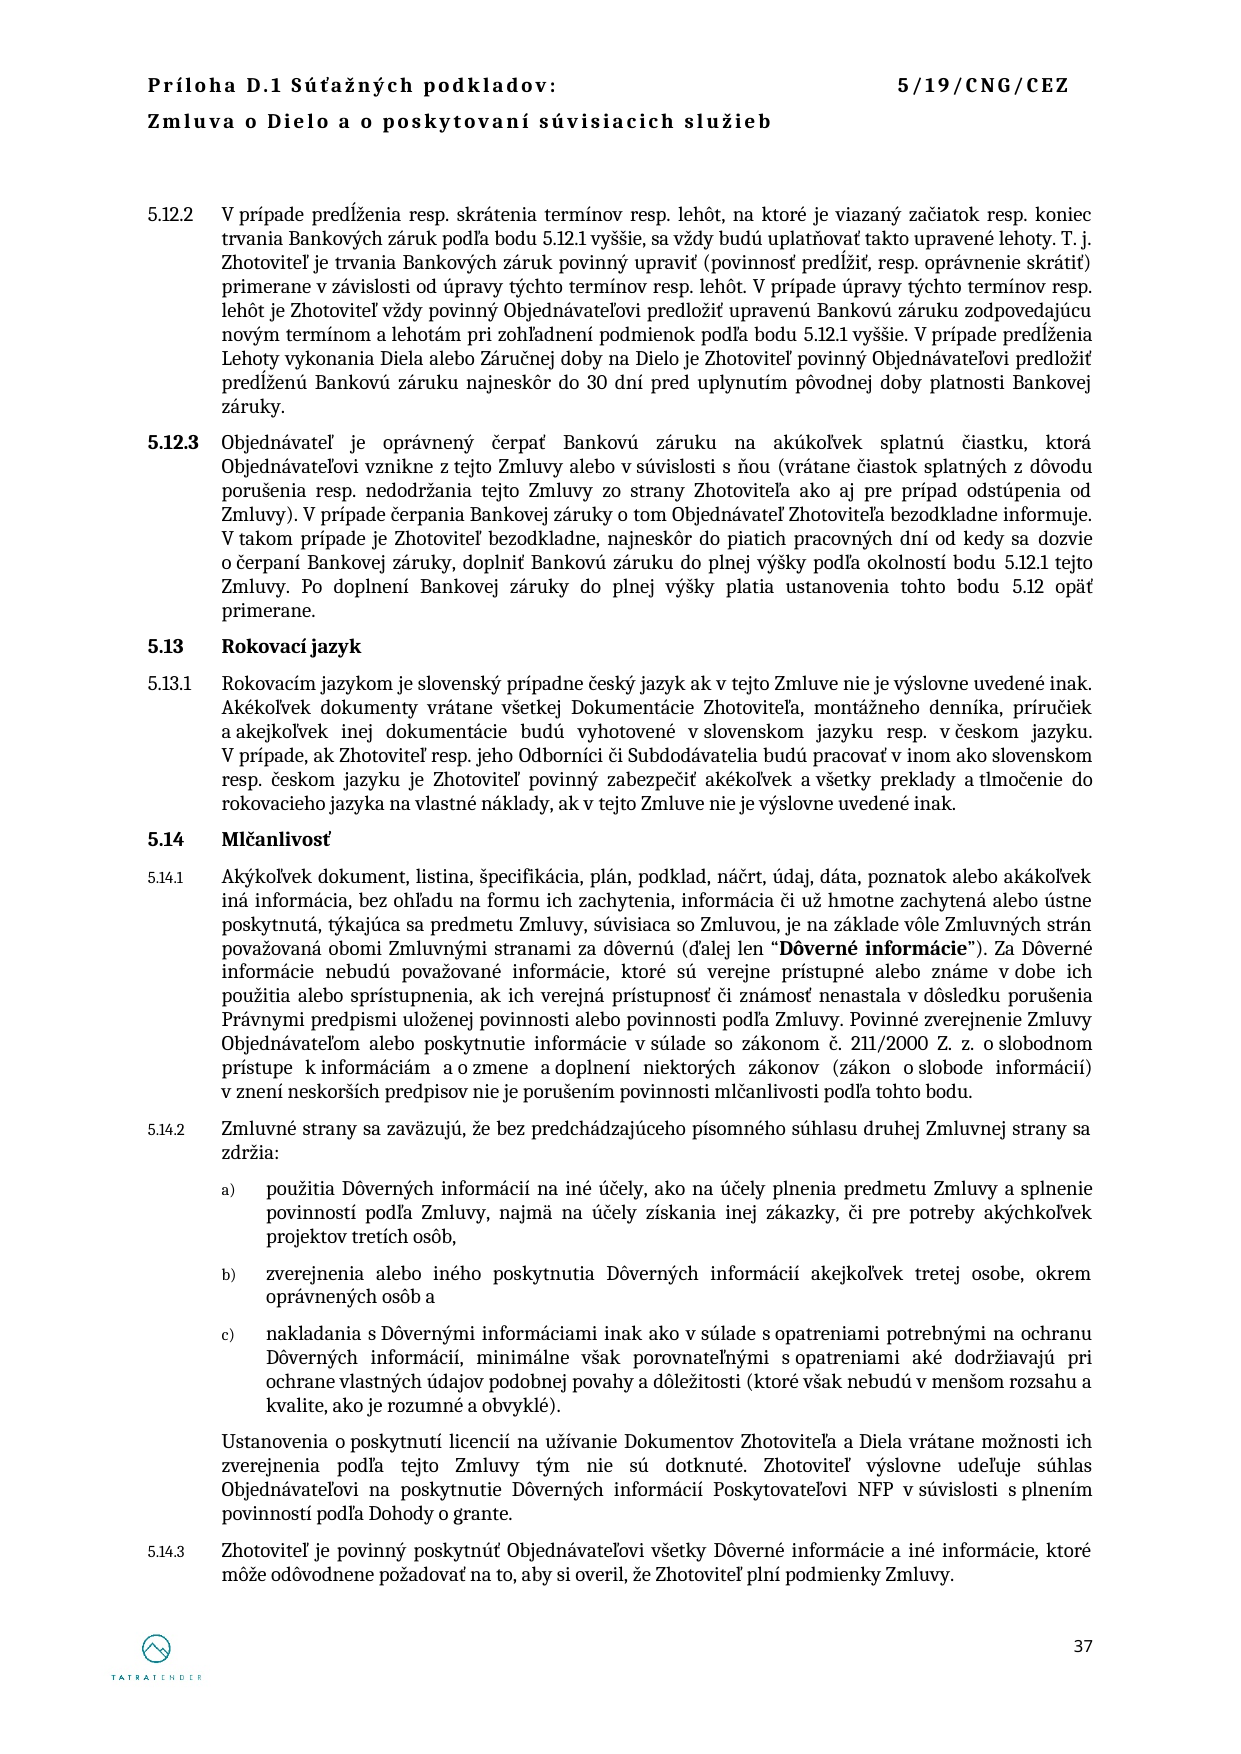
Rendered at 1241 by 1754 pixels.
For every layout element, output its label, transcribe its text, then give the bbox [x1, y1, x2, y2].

text Ustanovenia o poskytnutí licencií na užívanie Dokumentov Zhotoviteľa a Diela vrátane možnosti ich zverejnenia podľa tejto Zmluvy tým nie sú dotknuté. Zhotoviteľ výslovne udeľuje súhlas Objednávateľovi na poskytnutie Dôverných informácií Poskytovateľovi NFP v súvislosti s plnením povinností podľa Dohody o grante. [221, 1430, 1093, 1526]
list Rokovacím jazykom je slovenský prípadne český jazyk ak v tejto Zmluve nie je výslovne uvedené inak. Akékoľvek dokumenty vrátane všetkej Dokumentácie Zhotoviteľa, montážneho denníka, príručiek a akejkoľvek inej dokumentácie budú vyhotovené v slovenskom jazyku resp. v českom jazyku. V prípade, ak Zhotoviteľ resp. jeho Odborníci či Subdodávatelia budú pracovať v inom ako slovenskom resp. českom jazyku je Zhotoviteľ povinný zabezpečiť akékoľvek a všetky preklady a tlmočenie do rokovacieho jazyka na vlastné náklady, ak v tejto Zmluve nie je výslovne uvedené inak. [148, 672, 1093, 815]
list Zhotoviteľ je povinný poskytnúť Objednávateľovi všetky Dôverné informácie a iné informácie, ktoré môže odôvodnene požadovať na to, aby si overil, že Zhotoviteľ plní podmienky Zmluvy. [148, 1538, 1093, 1586]
list V prípade predĺženia resp. skrátenia termínov resp. lehôt, na ktoré je viazaný začiatok resp. koniec trvania Bankových záruk podľa bodu 5.12.1 vyššie, sa vždy budú uplatňovať takto upravené lehoty. T. j. Zhotoviteľ je trvania Bankových záruk povinný upraviť (povinnosť predĺžiť, resp. oprávnenie skrátiť) primerane v závislosti od úpravy týchto termínov resp. lehôt. V prípade úpravy týchto termínov resp. lehôt je Zhotoviteľ vždy povinný Objednávateľovi predložiť upravenú Bankovú záruku zodpovedajúcu novým termínom a lehotám pri zohľadnení podmienok podľa bodu 5.12.1 vyššie. V prípade predĺženia Lehoty vykonania Diela alebo Záručnej doby na Dielo je Zhotoviteľ povinný Objednávateľovi predložiť predĺženú Bankovú záruku najneskôr do 30 dní pred uplynutím pôvodnej doby platnosti Bankovej záruky. [148, 203, 1093, 418]
list Rokovací jazyk [148, 635, 1093, 659]
list nakladania s Dôvernými informáciami inak ako v súlade s opatreniami potrebnými na ochranu Dôverných informácií, minimálne však porovnateľnými s opatreniami aké dodržiavajú pri ochrane vlastných údajov podobnej povahy a dôležitosti (ktoré však nebudú v menšom rozsahu a kvalite, ako je rozumné a obvyklé). [221, 1322, 1093, 1417]
list Zmluvné strany sa zaväzujú, že bez predchádzajúceho písomného súhlasu druhej Zmluvnej strany sa zdržia: [148, 1116, 1093, 1164]
list Akýkoľvek dokument, listina, špecifikácia, plán, podklad, náčrt, údaj, dáta, poznatok alebo akákoľvek iná informácia, bez ohľadu na formu ich zachytenia, informácia či už hmotne zachytená alebo ústne poskytnutá, týkajúca sa predmetu Zmluvy, súvisiaca so Zmluvou, je na základe vôle Zmluvných strán považovaná obomi Zmluvnými stranami za dôvernú (ďalej len “Dôverné informácie”). Za Dôverné informácie nebudú považované informácie, ktoré sú verejne prístupné alebo známe v dobe ich použitia alebo sprístupnenia, ak ich verejná prístupnosť či známosť nenastala v dôsledku porušenia Právnymi predpismi uloženej povinnosti alebo povinnosti podľa Zmluvy. Povinné zverejnenie Zmluvy Objednávateľom alebo poskytnutie informácie v súlade so zákonom č. 211/2000 Z. z. o slobodnom prístupe k informáciám a o zmene a doplnení niektorých zákonov (zákon o slobode informácií) v znení neskorších predpisov nie je porušením povinnosti mlčanlivosti podľa tohto bodu. [148, 864, 1093, 1104]
picture [90, 1610, 222, 1704]
list zverejnenia alebo iného poskytnutia Dôverných informácií akejkoľvek tretej osobe, okrem oprávnených osôb a [221, 1261, 1093, 1309]
list Mlčanlivosť [148, 828, 1093, 852]
list Objednávateľ je oprávnený čerpať Bankovú záruku na akúkoľvek splatnú čiastku, ktorá Objednávateľovi vznikne z tejto Zmluvy alebo v súvislosti s ňou (vrátane čiastok splatných z dôvodu porušenia resp. nedodržania tejto Zmluvy zo strany Zhotoviteľa ako aj pre prípad odstúpenia od Zmluvy). V prípade čerpania Bankovej záruky o tom Objednávateľ Zhotoviteľa bezodkladne informuje. V takom prípade je Zhotoviteľ bezodkladne, najneskôr do piatich pracovných dní od kedy sa dozvie o čerpaní Bankovej záruky, doplniť Bankovú záruku do plnej výšky podľa okolností bodu 5.12.1 tejto Zmluvy. Po doplnení Bankovej záruky do plnej výšky platia ustanovenia tohto bodu 5.12 opäť primerane. [148, 431, 1093, 623]
list použitia Dôverných informácií na iné účely, ako na účely plnenia predmetu Zmluvy a splnenie povinností podľa Zmluvy, najmä na účely získania inej zákazky, či pre potreby akýchkoľvek projektov tretích osôb, [221, 1177, 1093, 1249]
